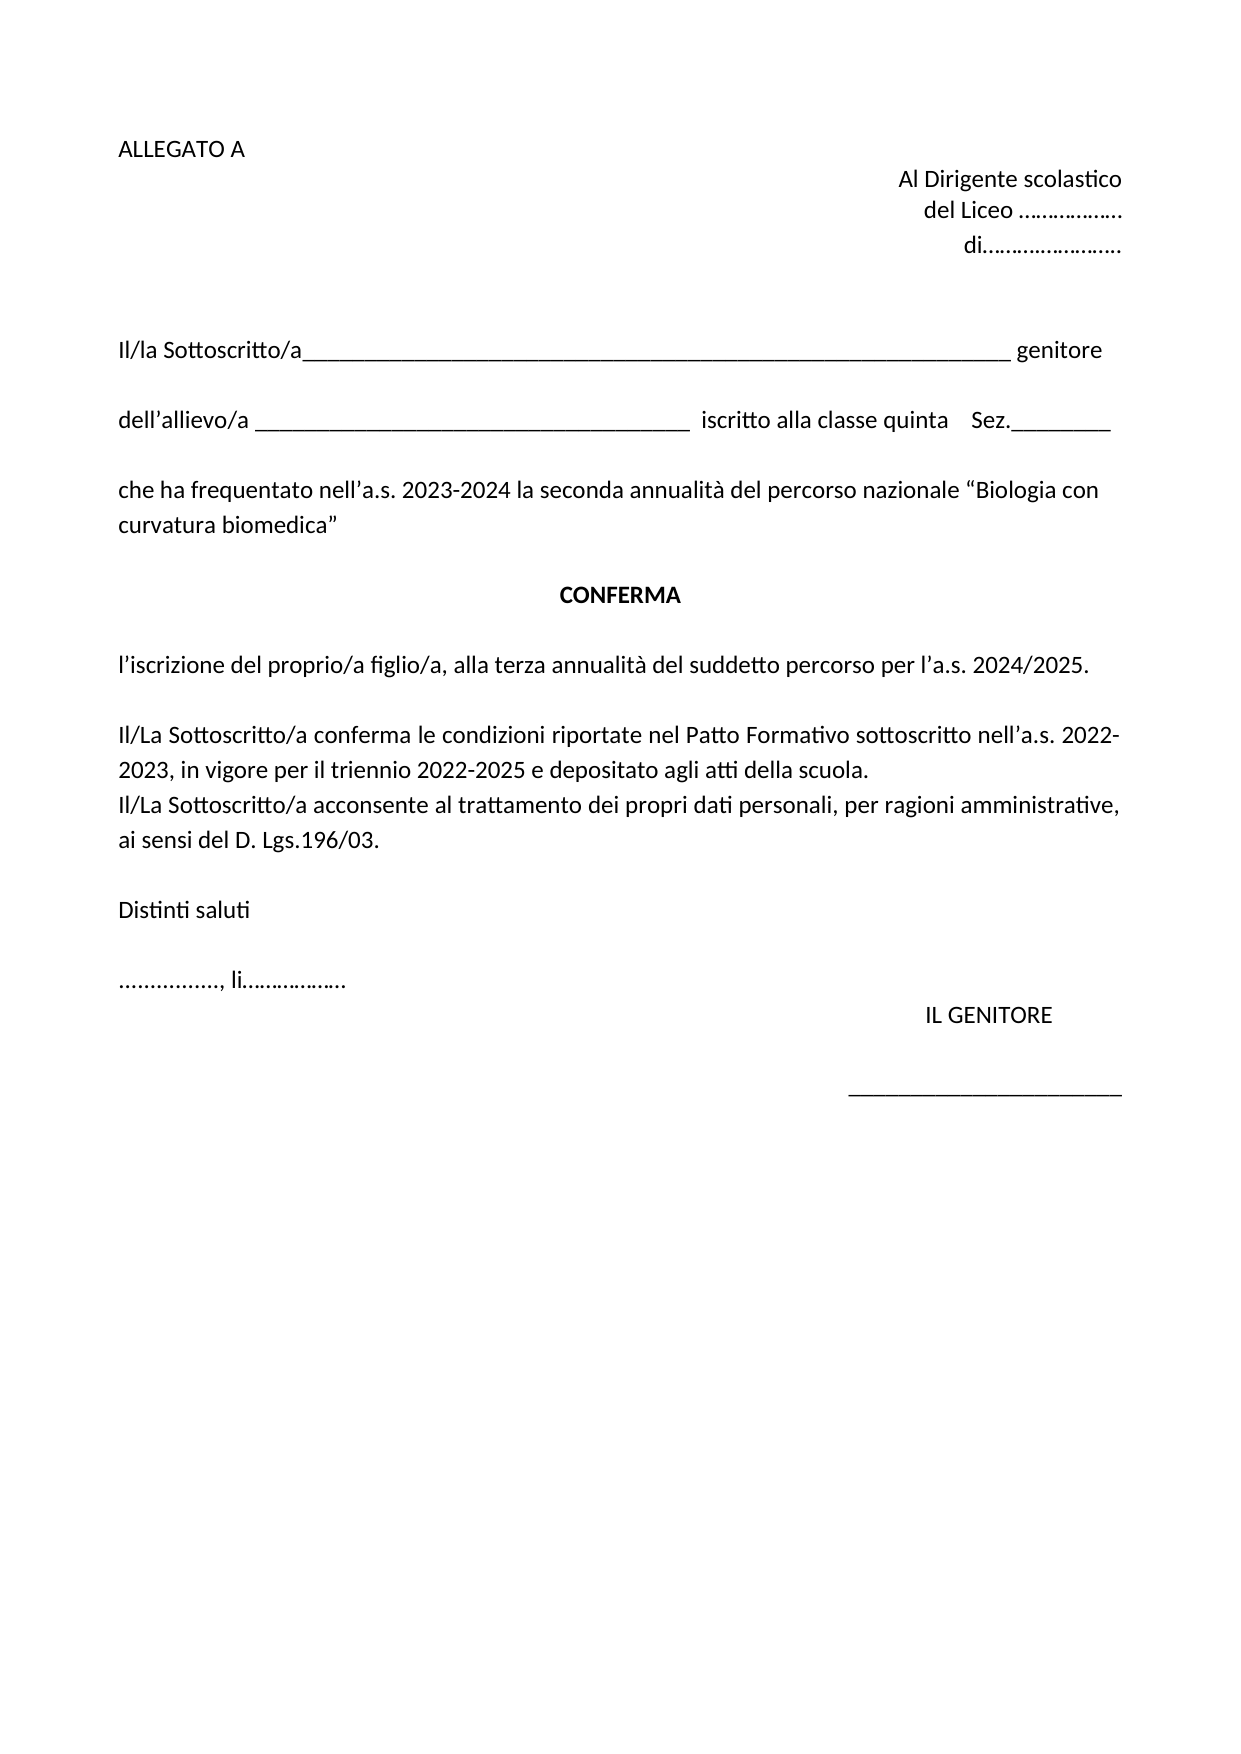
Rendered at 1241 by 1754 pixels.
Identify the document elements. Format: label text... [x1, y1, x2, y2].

text Il/La Sottoscritto/a conferma le condizioni riportate nel Patto Formativo sottoscritto nell’a.s. 2022-2023, in vigore per il triennio 2022-2025 e depositato agli atti della scuola. [118, 719, 1122, 784]
text ALLEGATO A [118, 133, 1122, 163]
text del Liceo ……………… [118, 194, 1122, 224]
text dell’allievo/a ___________________________________ iscritto alla classe quinta Sez.________ [118, 404, 1122, 434]
text Al Dirigente scolastico [118, 163, 1122, 194]
text che ha frequentato nell’a.s. 2023-2024 la seconda annualità del percorso nazionale “Biologia con curvatura biomedica” [118, 474, 1122, 539]
text IL GENITORE [782, 999, 1122, 1029]
text ______________________ [118, 1069, 1122, 1099]
text CONFERMA [118, 579, 1122, 609]
text ................, li……………… [118, 964, 1122, 994]
text Distinti saluti [118, 894, 1122, 924]
text l’iscrizione del proprio/a figlio/a, alla terza annualità del suddetto percorso per l’a.s. 2024/2025. [118, 649, 1122, 679]
text di……….………….. [118, 229, 1122, 259]
text Il/la Sottoscritto/a_________________________________________________________ genitore [118, 334, 1122, 364]
text Il/La Sottoscritto/a acconsente al trattamento dei propri dati personali, per ragioni amministrative, ai sensi del D. Lgs.196/03. [118, 789, 1122, 854]
